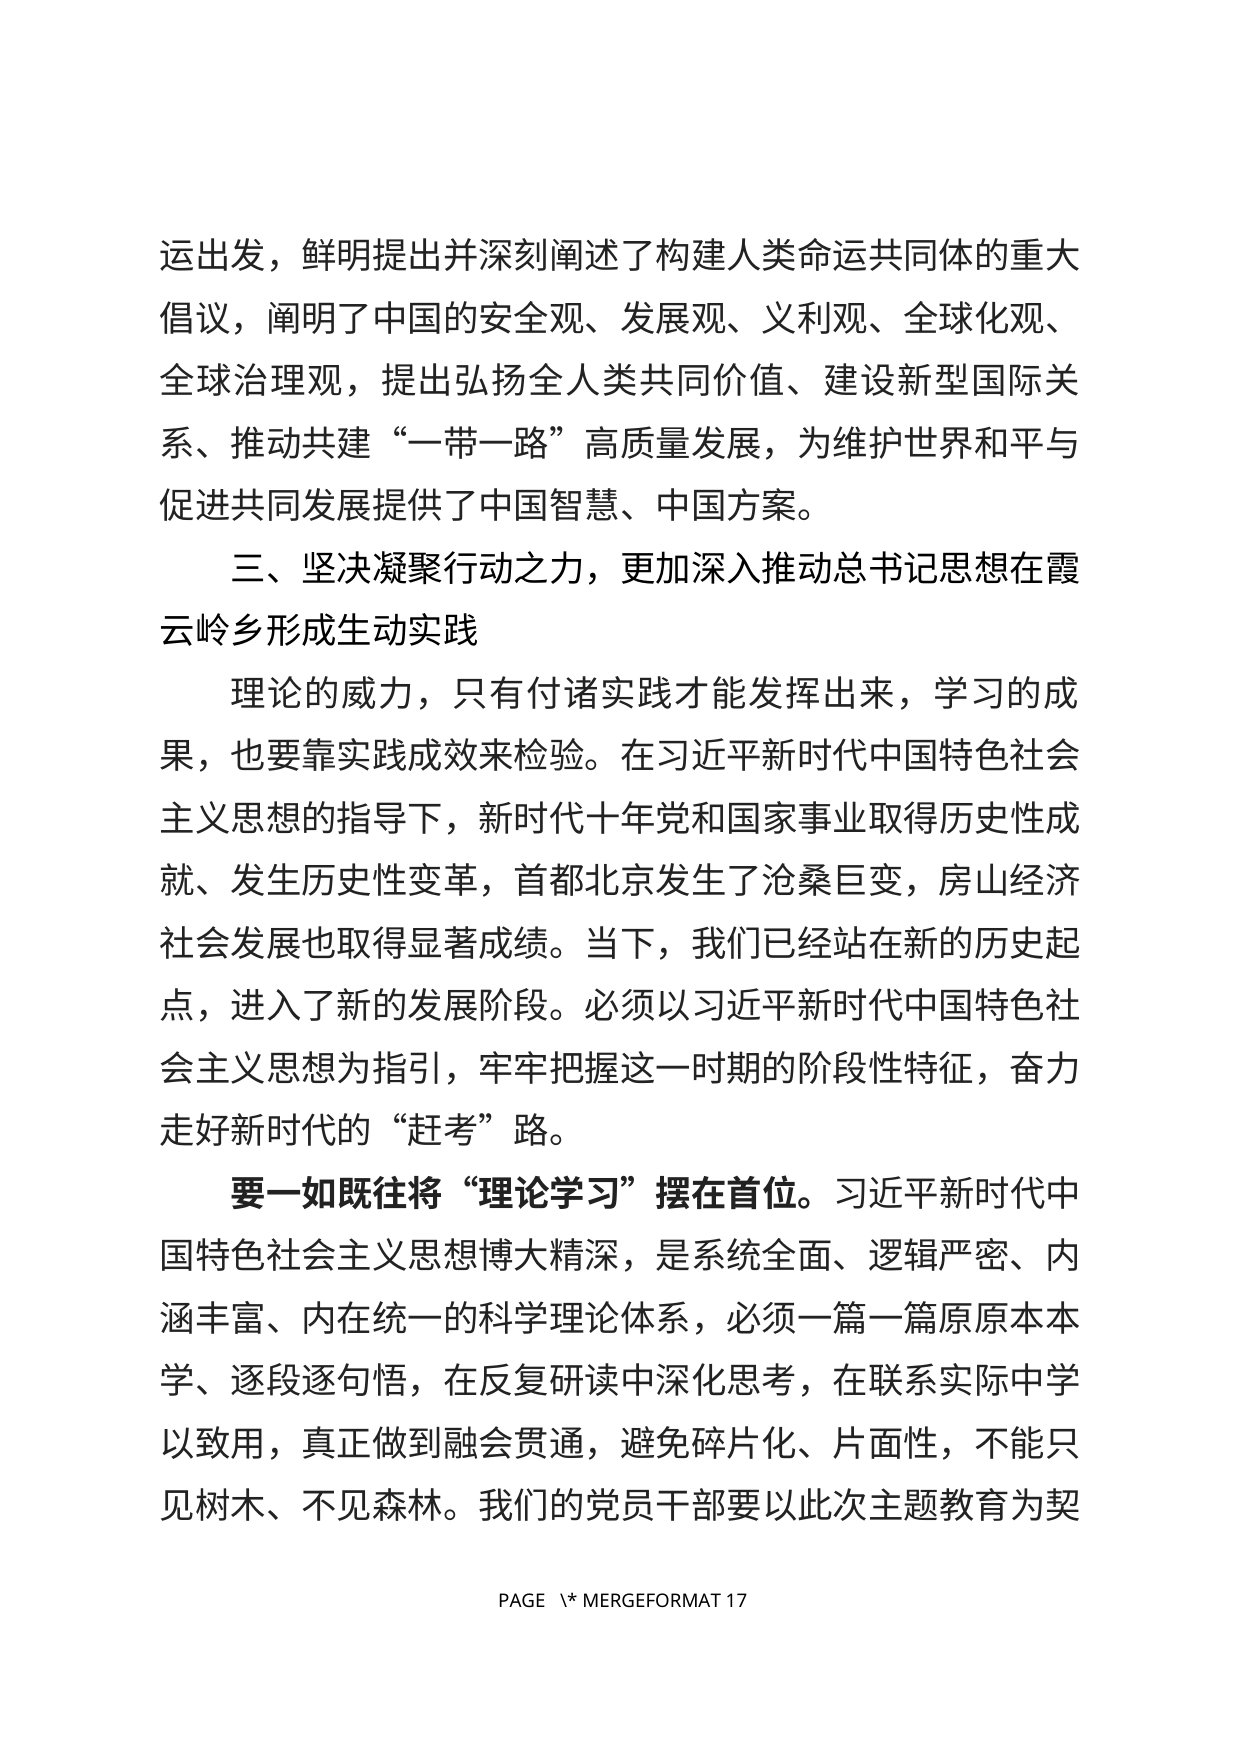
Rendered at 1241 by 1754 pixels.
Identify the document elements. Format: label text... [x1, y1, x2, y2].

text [159, 1156, 1081, 1531]
text 三、坚决凝聚行动之力，更加深入推动总书记思想在霞云岭乡形成生动实践 [159, 531, 1081, 656]
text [159, 218, 1081, 531]
text 理论的威力，只有付诸实践才能发挥出来，学习的成果，也要靠实践成效来检验。在习近平新时代中国特色社会主义思想的指导下，新时代十年党和国家事业取得历史性成就、发生历史性变革，首都北京发生了沧桑巨变，房山经济社会发展也取得显著成绩。当下，我们已经站在新的历史起点，进入了新的发展阶段。必须以习近平新时代中国特色社会主义思想为指引，牢牢把握这一时期的阶段性特征，奋力走好新时代的“赶考”路。 [159, 656, 1081, 1156]
